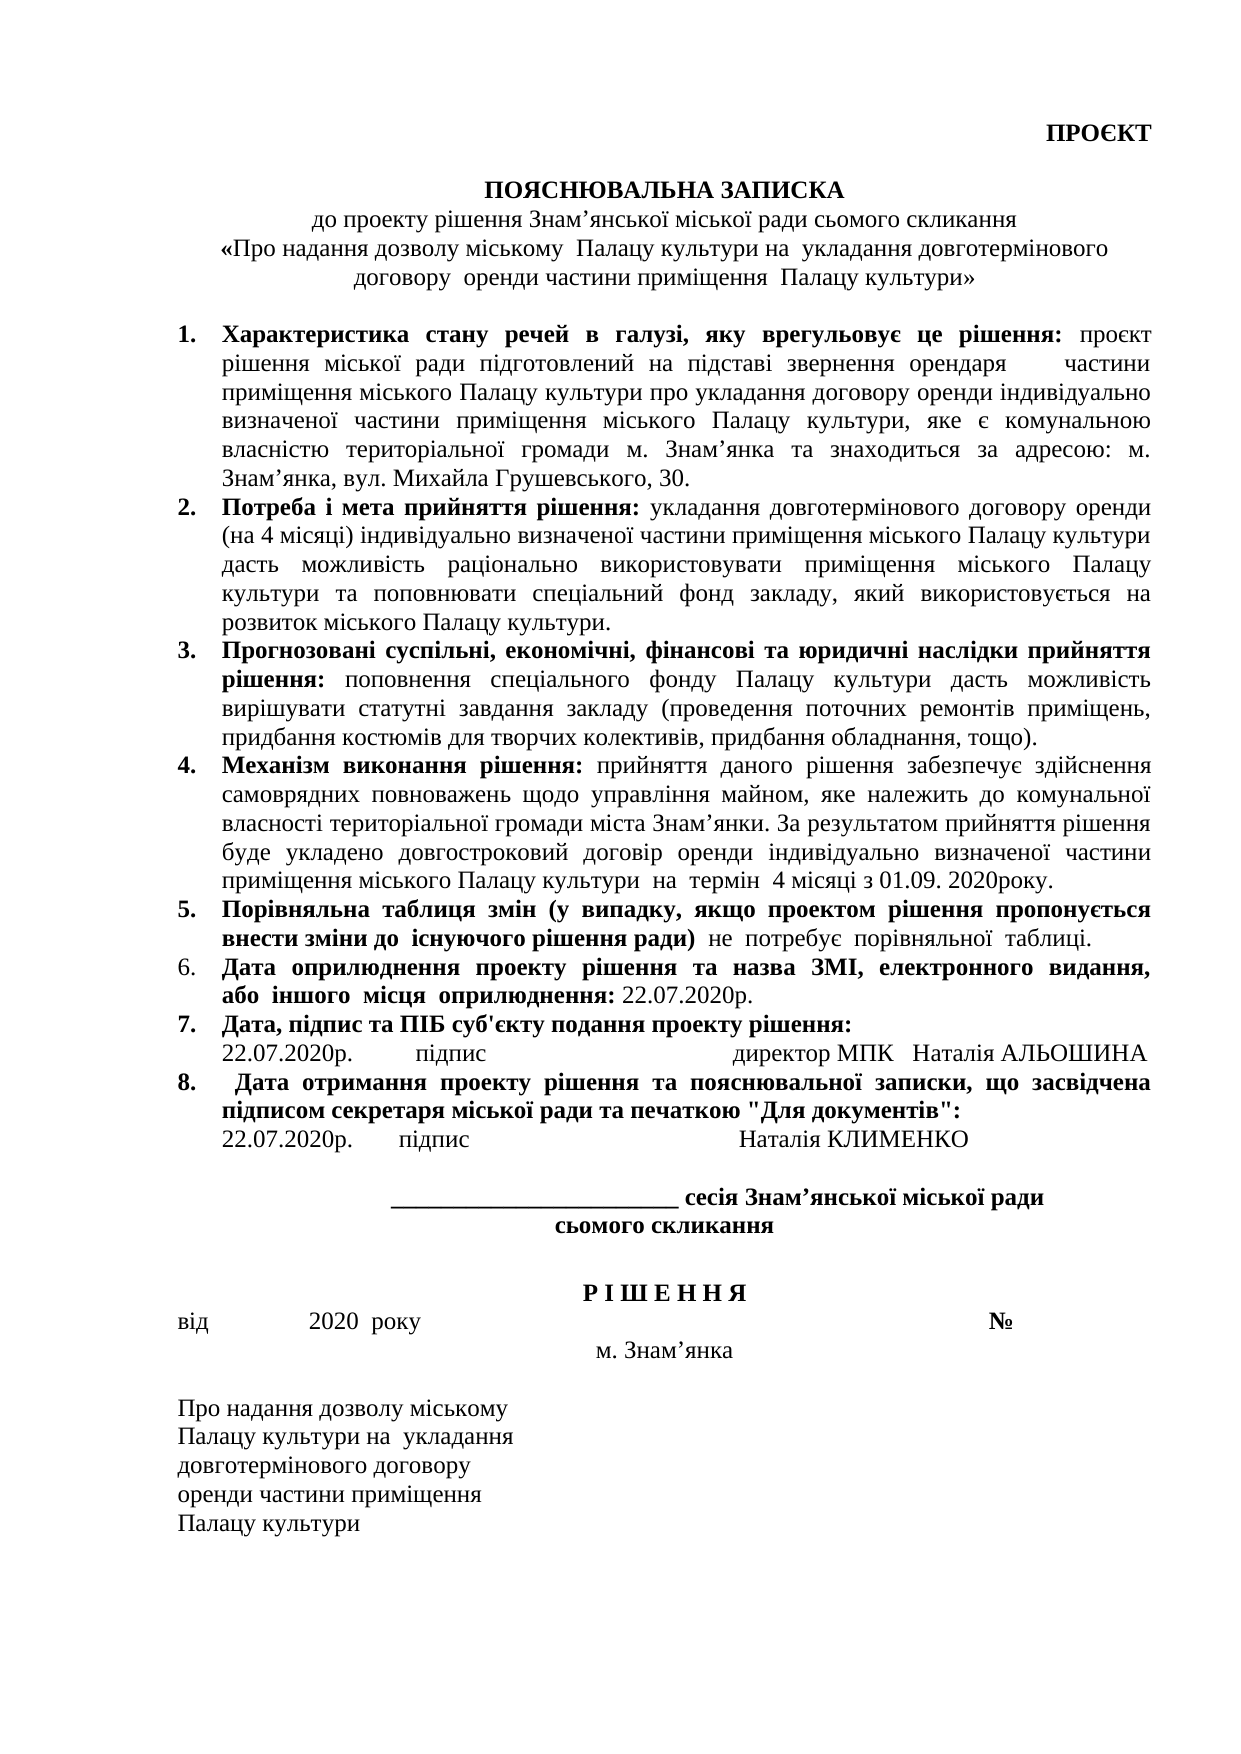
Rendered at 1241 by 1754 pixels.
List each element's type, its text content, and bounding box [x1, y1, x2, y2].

text від 2020 року № [177, 1306, 1152, 1335]
text Палацу культури [177, 1508, 1152, 1536]
text Р І Ш Е Н Н Я [177, 1278, 1152, 1306]
list Дата, підпис та ПІБ суб'єкту подання проекту рішення: [177, 1009, 1152, 1038]
list Механізм виконання рішення: прийняття даного рішення забезпечує здійснення самоврядних повноважень щодо управління майном, яке належить до комунальної власності територіальної громади міста Знам’янки. За результатом прийняття рішення буде укладено довгостроковий договір оренди індивідуально визначеної частини приміщення міського Палацу культури на термін 4 місяці з 01.09. 2020року. [177, 751, 1152, 894]
text м. Знам’янка [177, 1335, 1152, 1364]
text ПРОЄКТ [177, 118, 1152, 147]
text «Про надання дозволу міському Палацу культури на укладання довготермінового договору оренди частини приміщення Палацу культури» [177, 233, 1152, 291]
text Про надання дозволу міському [177, 1393, 1152, 1421]
text Палацу культури на укладання [177, 1421, 1152, 1450]
list Прогнозовані суспільні, економічні, фінансові та юридичні наслідки прийняття рішення: поповнення спеціального фонду Палацу культури дасть можливість вирішувати статутні завдання закладу (проведення поточних ремонтів приміщень, придбання костюмів для творчих колективів, придбання обладнання, тощо). [177, 636, 1152, 751]
text сьомого скликання [177, 1211, 1152, 1239]
text оренди частини приміщення [177, 1479, 1152, 1508]
text 22.07.2020р. підпис директор МПК Наталія АЛЬОШИНА [222, 1038, 1152, 1067]
list Дата отримання проекту рішення та пояснювальної записки, що засвідчена підписом секретаря міської ради та печаткою "Для документів": [177, 1067, 1152, 1124]
list Порівняльна таблиця змін (у випадку, якщо проектом рішення пропонується внести зміни до існуючого рішення ради) не потребує порівняльної таблиці. [177, 894, 1152, 952]
text довготермінового договору [177, 1450, 1152, 1479]
list Характеристика стану речей в галузі, яку врегульовує це рішення: проєкт рішення міської ради підготовлений на підставі звернення орендаря частини приміщення міського Палацу культури про укладання договору оренди індивідуально визначеної частини приміщення міського Палацу культури, яке є комунальною власністю територіальної громади м. Знам’янка та знаходиться за адресою: м. Знам’янка, вул. Михайла Грушевського, 30. [177, 319, 1152, 492]
list Потреба і мета прийняття рішення: укладання довготермінового договору оренди (на 4 місяці) індивідуально визначеної частини приміщення міського Палацу культури дасть можливість раціонально використовувати приміщення міського Палацу культури та поповнювати спеціальний фонд закладу, який використовується на розвиток міського Палацу культури. [177, 492, 1152, 636]
text до проекту рішення Знам’янської міської ради сьомого скликання [177, 204, 1152, 233]
list Дата оприлюднення проекту рішення та назва ЗМІ, електронного видання, або іншого місця оприлюднення: 22.07.2020р. [177, 952, 1152, 1009]
text _______________________ сесія Знам’янської міської ради [177, 1182, 1152, 1211]
title 22.07.2020р. підпис Наталія КЛИМЕНКО [222, 1124, 1152, 1153]
text ПОЯСНЮВАЛЬНА ЗАПИСКА [177, 176, 1152, 204]
